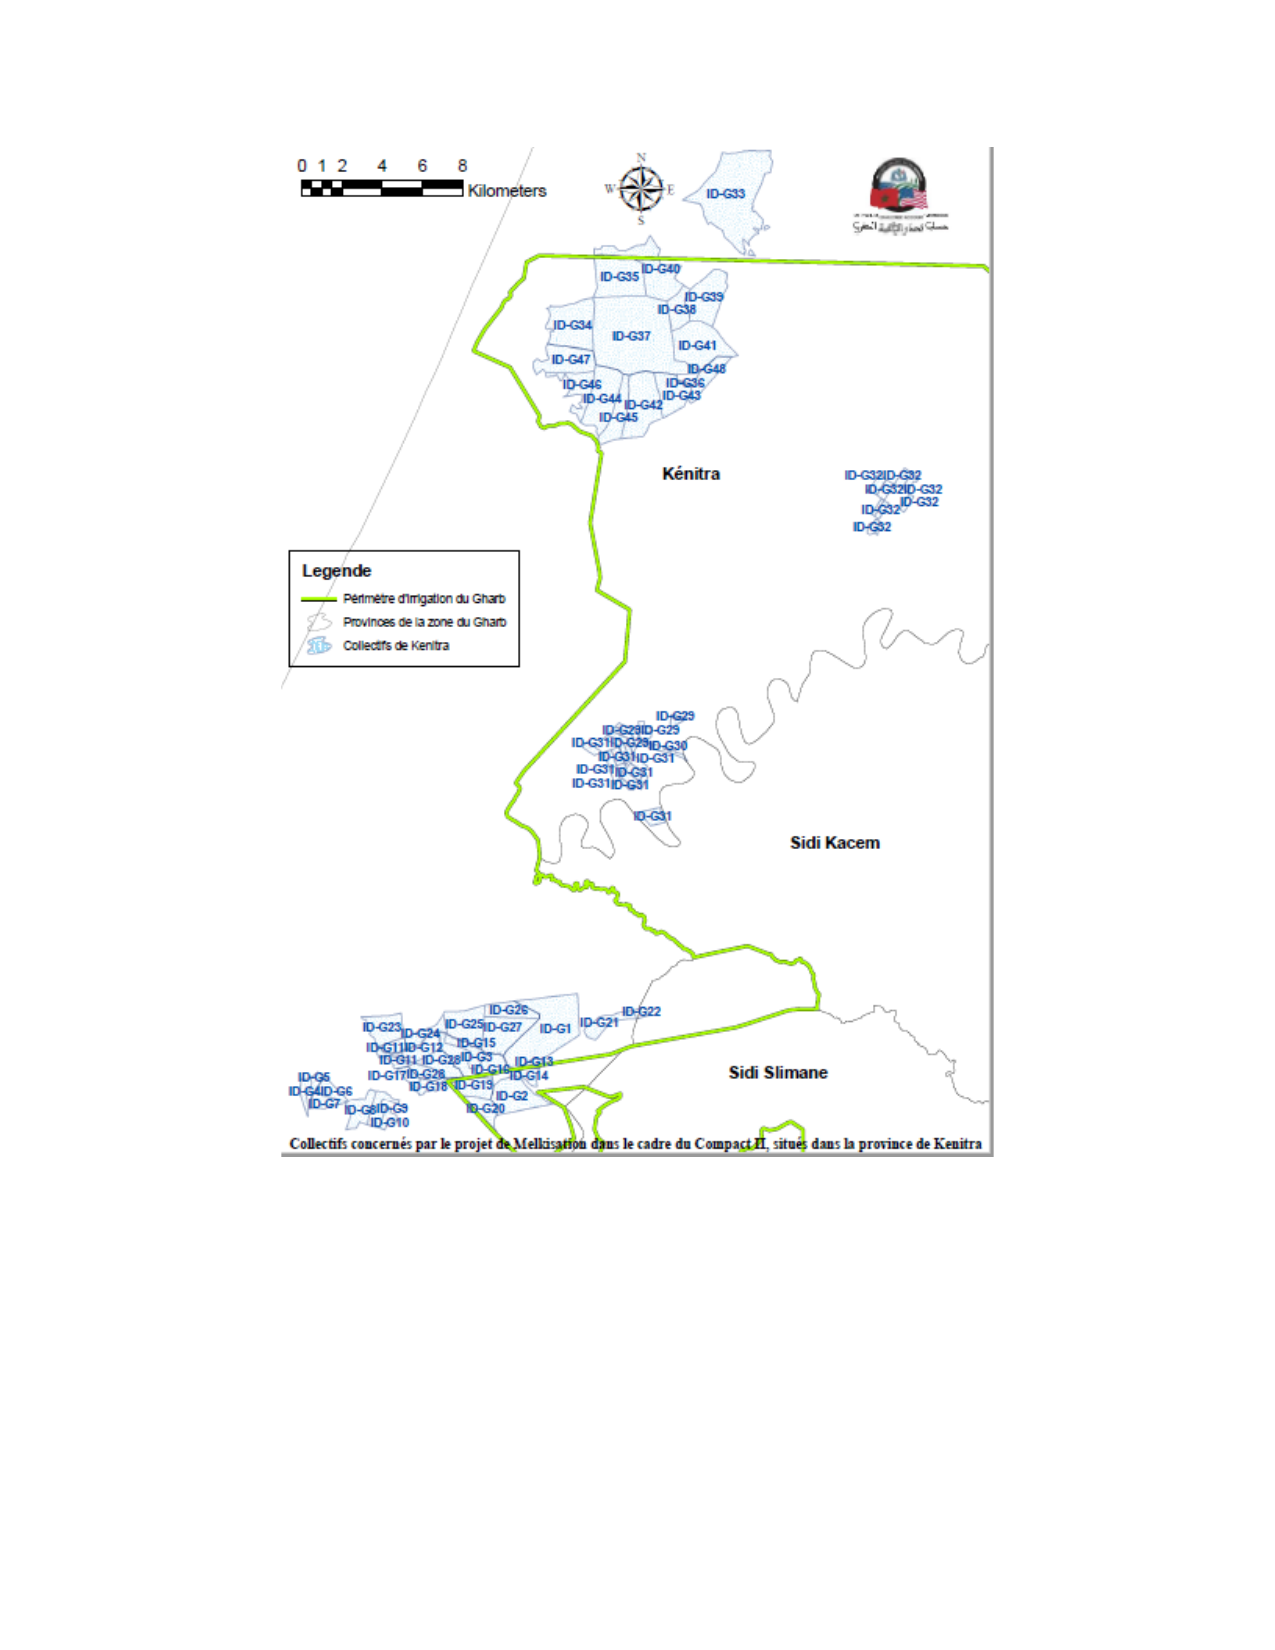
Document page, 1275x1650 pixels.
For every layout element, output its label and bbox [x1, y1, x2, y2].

picture [281, 147, 994, 1157]
